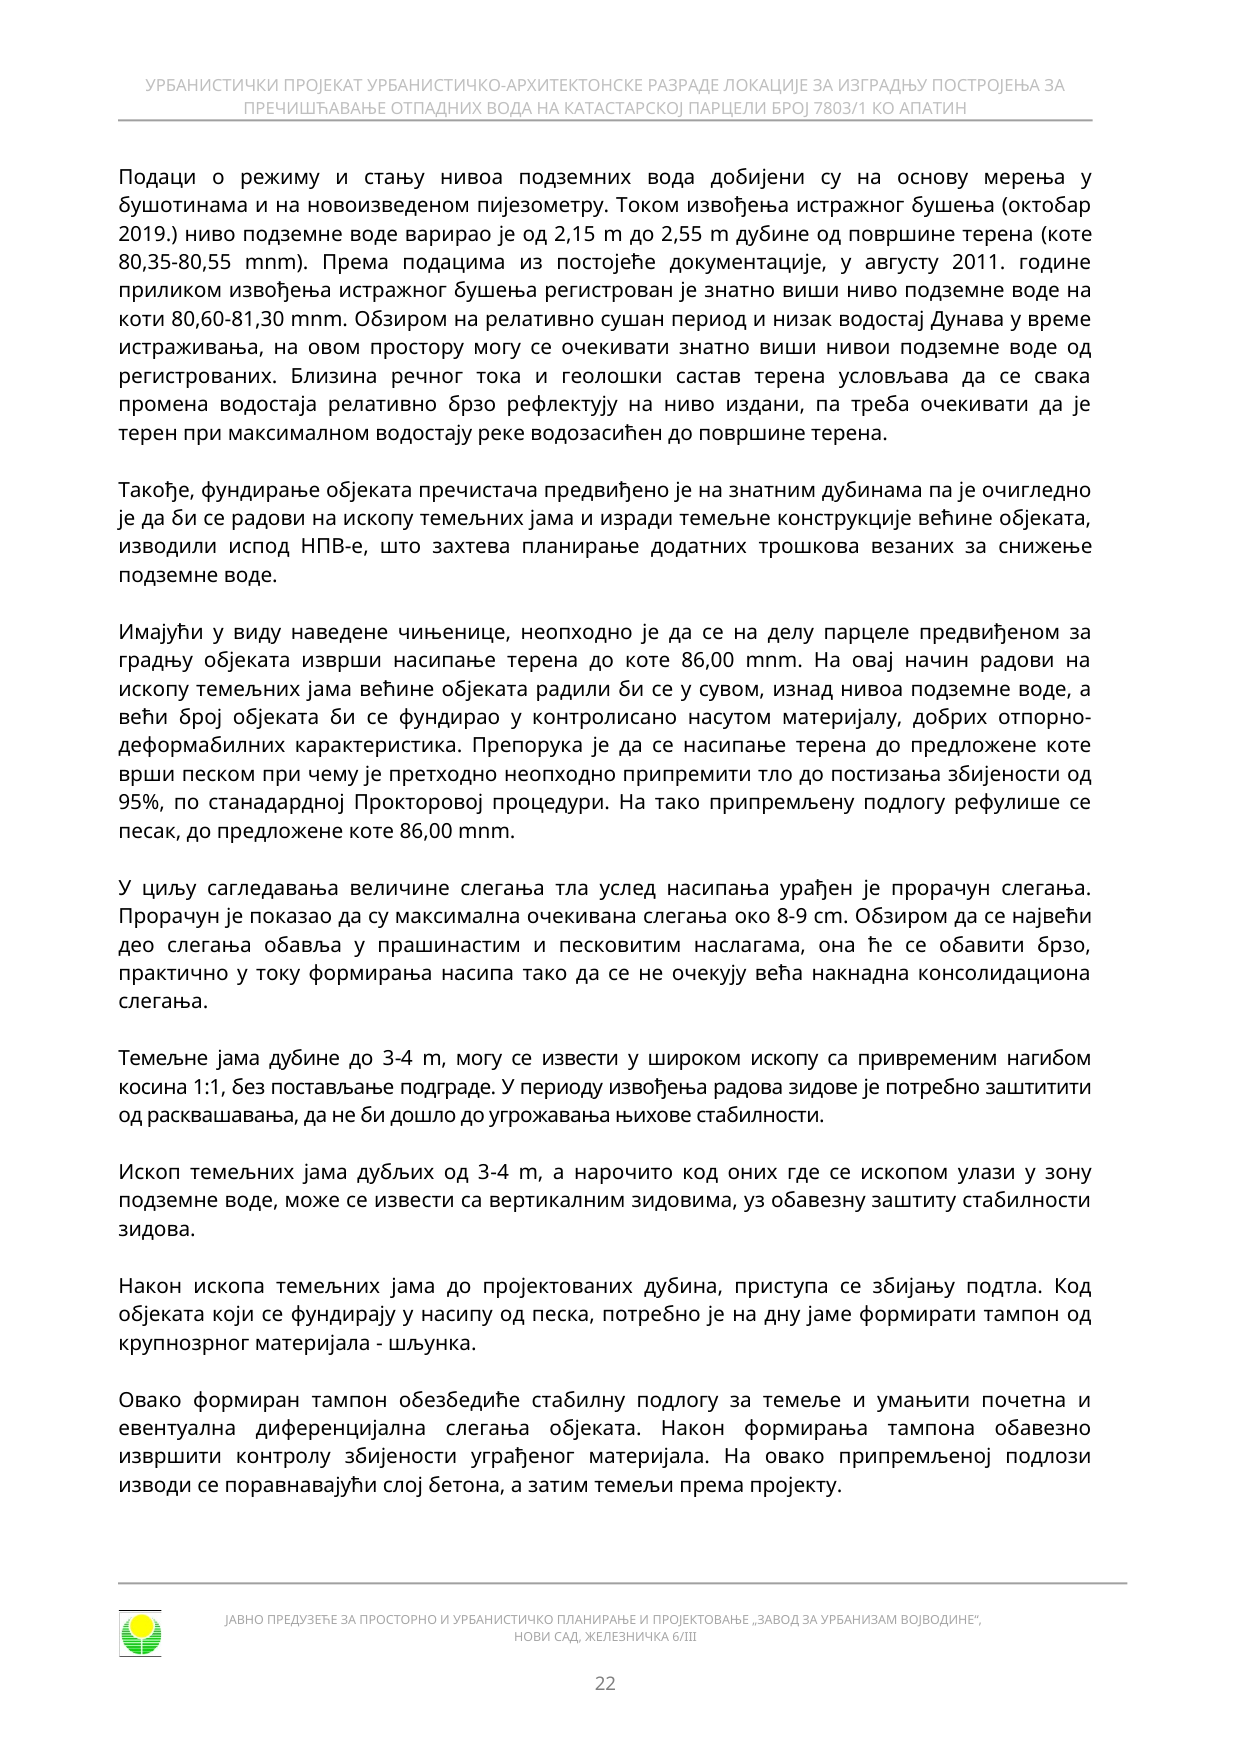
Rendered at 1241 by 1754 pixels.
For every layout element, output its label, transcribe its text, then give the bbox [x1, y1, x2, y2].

picture [117, 1610, 161, 1654]
text Након ископа темељних јама до пројектованих дубина, приступа се збијању подтла. Код објеката који се фундирају у насипу од песка, потребно је на дну јаме формирати тампон од крупнозрног материјала - шљунка. [118, 1271, 1092, 1356]
text Имајући у виду наведене чињенице, неопходно је да се на делу парцеле предвиђеном за градњу објеката изврши насипање терена до коте 86,00 mnm. На овај начин радови на ископу темељних јама већине објеката радили би се у сувом, изнад нивоа подземне воде, а већи број објеката би се фундирао у контролисано насутом материјалу, добрих отпорно-деформабилних карактеристика. Препорука је да се насипање терена до предложене коте врши песком при чему је претходно неопходно припремити тло до постизања збијености од 95%, по станадардној Прокторовој процедури. На тако припремљену подлогу рефулише се песак, до предложене коте 86,00 mnm. [118, 617, 1092, 844]
text Подаци о режиму и стању нивоа подземних вода добијени су на основу мерења у бушотинама и на новоизведеном пијезометру. Током извођења истражног бушења (октобар 2019.) ниво подземне воде варирао је од 2,15 m до 2,55 m дубине од површине терена (коте 80,35-80,55 mnm). Према подацима из постојеће документације, у августу 2011. године приликом извођења истражног бушења регистрован је знатно виши ниво подземне воде на коти 80,60-81,30 mnm. Обзиром на релативно сушан период и низак водостај Дунава у време истраживања, на овом простору могу се очекивати знатно виши нивои подземне воде од регистрованих. Близина речног тока и геолошки састав терена условљава да се свака промена водостаја релативно брзо рефлектују на ниво издани, па треба очекивати да је терен при максималном водостају реке водозасићен до површине терена. [118, 162, 1092, 446]
text У циљу сагледавања величине слегања тла услед насипања урађен је прорачун слегања. Прорачун је показао да су максимална очекивана слегања око 8-9 cm. Oбзиром да се највећи део слегања обавља у прашинастим и песковитим наслагама, она ће се обавити брзо, практично у току формирања насипа тако да се не очекују већа накнадна консолидациона слегања. [118, 873, 1092, 1015]
text Ископ темељних јама дубљих од 3-4 m, a нарочито код оних где се ископом улази у зону подземне воде, може се извести са вертикалним зидовима, уз обавезну заштиту стабилности зидова. [118, 1157, 1092, 1242]
text Овако формиран тампон обезбедиће стабилну подлогу за темеље и умањити почетна и евентуална диференцијална слегања објеката. Након формирања тампона обавезно извршити контролу збијености уграђеног материјала. На овако припремљеној подлози изводи се поравнавајући слој бетона, а затим темељи према пројекту. [118, 1385, 1092, 1498]
text Такође, фундирање објеката пречистача предвиђено је на знатним дубинама па је очигледно је да би се радови на ископу темељних јама и изради темељне конструкције већине објеката, изводили испод НПВ-е, што захтева планирање додатних трошкова везаних за снижење подземне воде. [118, 475, 1092, 588]
text Темељне јама дубине до 3-4 m, могу се извести у широком ископу са привременим нагибом косина 1:1, без постављање подграде. У периоду извођења радова зидове је потребно заштитити од расквашавања, да не би дошло до угрожавања њихове стабилности. [118, 1043, 1092, 1129]
